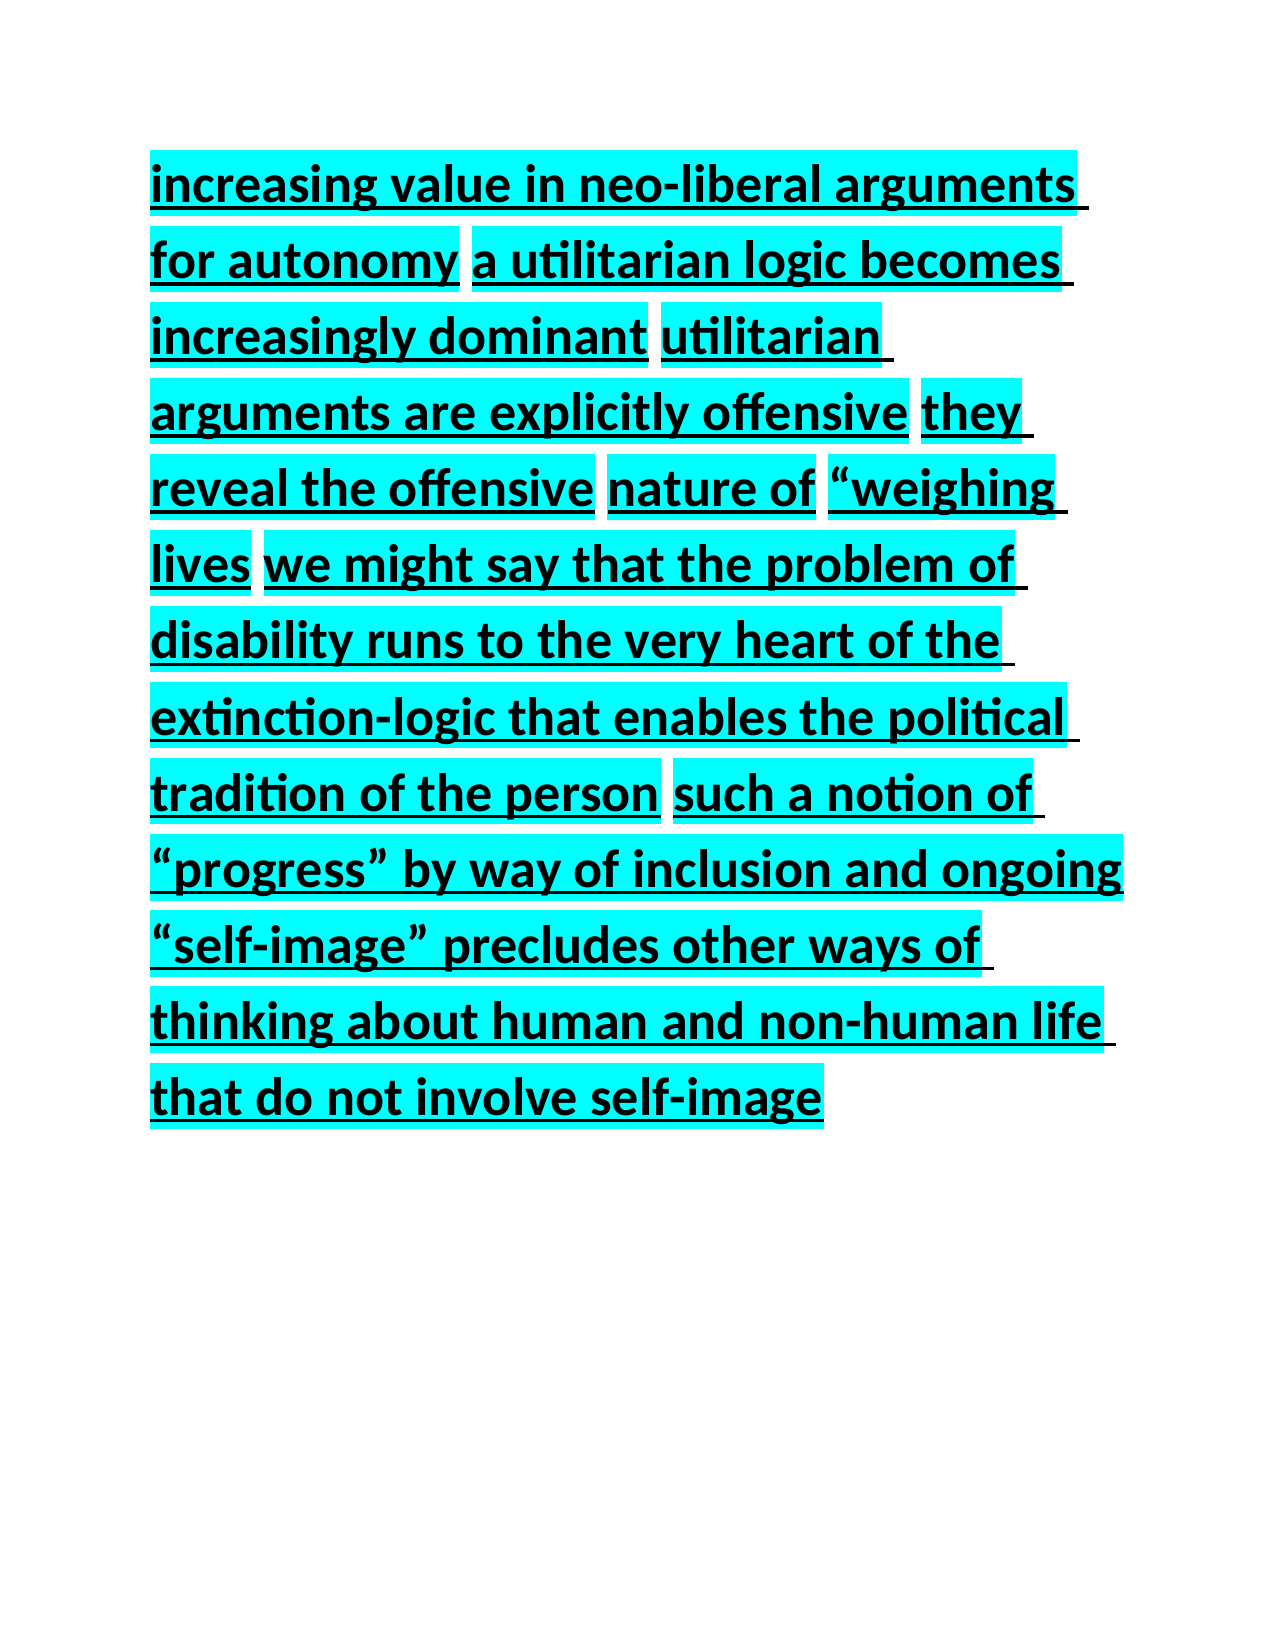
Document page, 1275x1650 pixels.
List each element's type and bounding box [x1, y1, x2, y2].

text [150, 150, 1125, 1129]
